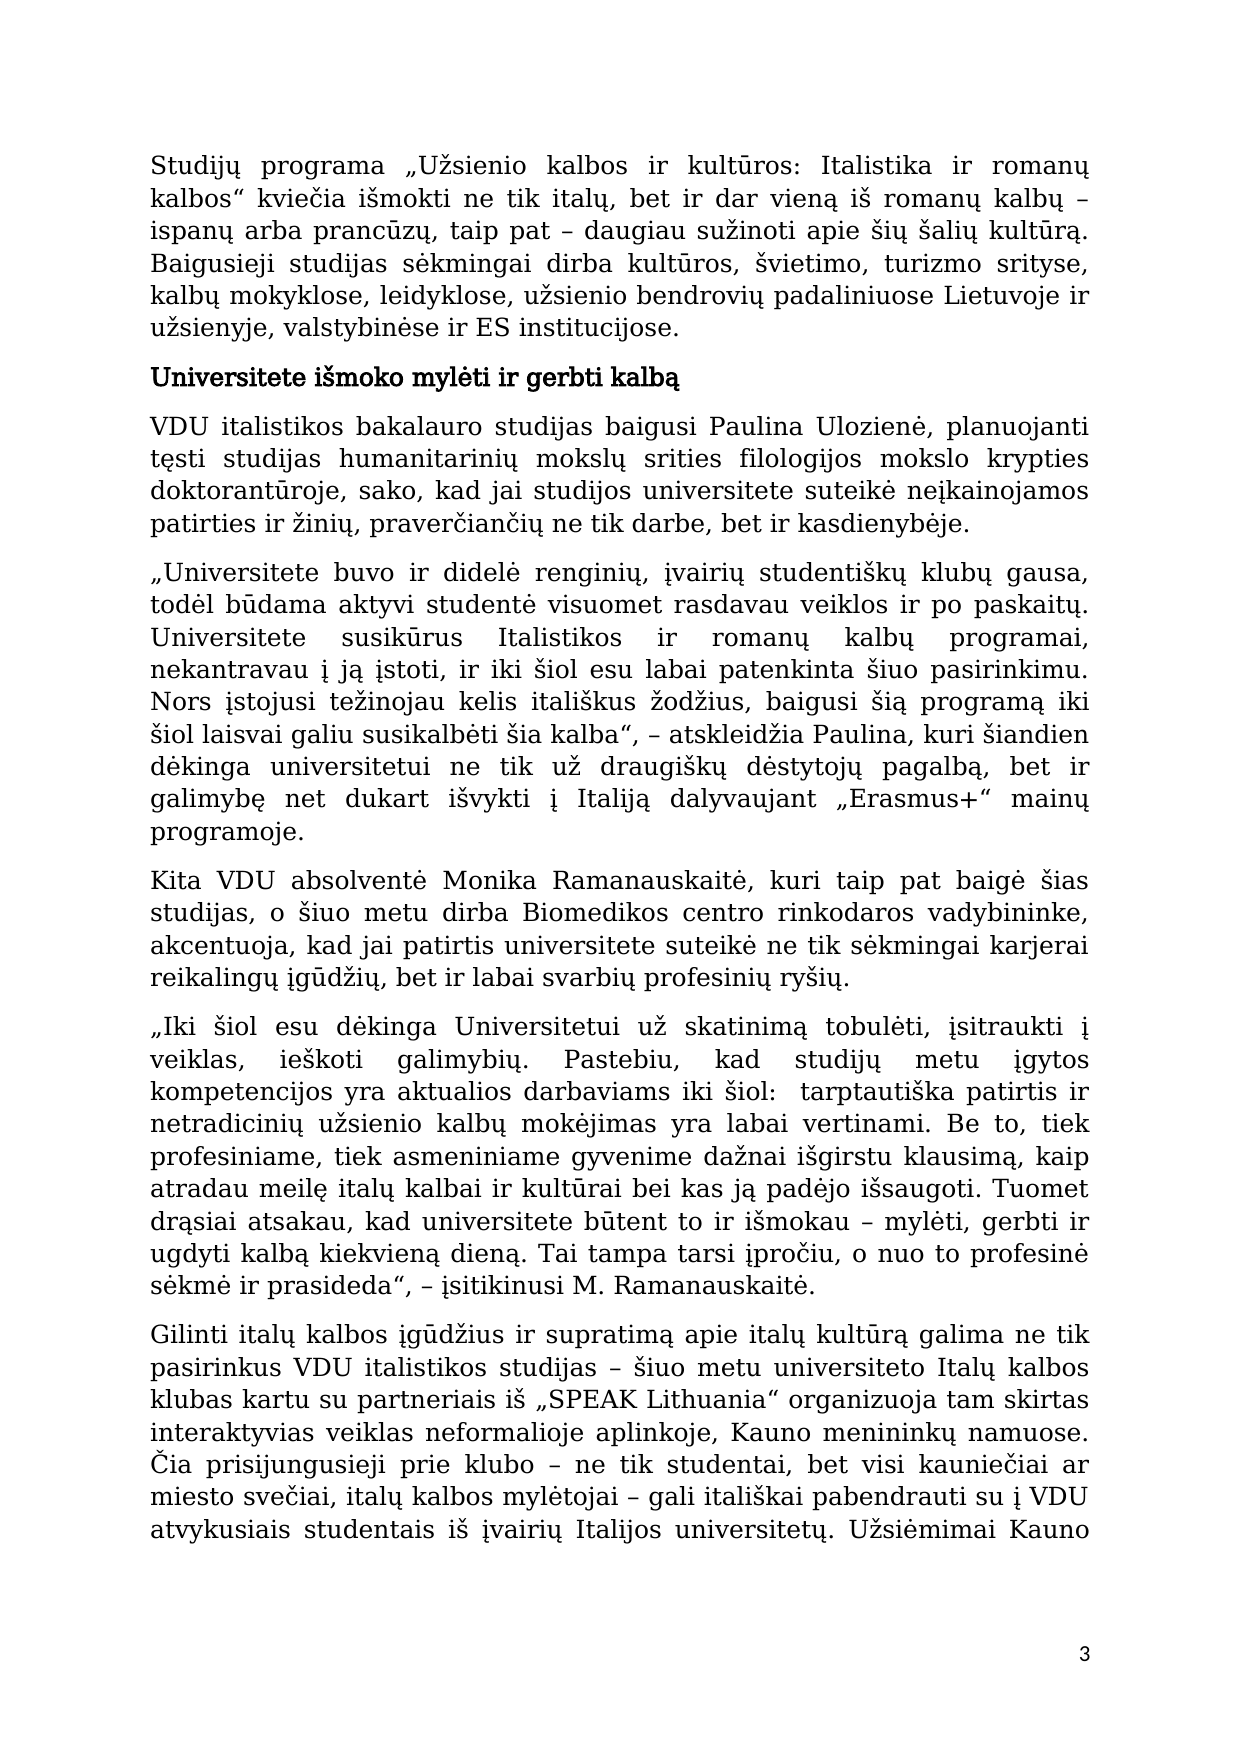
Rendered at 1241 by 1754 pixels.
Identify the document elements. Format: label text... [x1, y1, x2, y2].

text „Iki šiol esu dėkinga Universitetui už skatinimą tobulėti, įsitraukti į veiklas, ieškoti galimybių. Pastebiu, kad studijų metu įgytos kompetencijos yra aktualios darbaviams iki šiol: tarptautiška patirtis ir netradicinių užsienio kalbų mokėjimas yra labai vertinami. Be to, tiek profesiniame, tiek asmeniniame gyvenime dažnai išgirstu klausimą, kaip atradau meilę italų kalbai ir kultūrai bei kas ją padėjo išsaugoti. Tuomet drąsiai atsakau, kad universitete būtent to ir išmokau – mylėti, gerbti ir ugdyti kalbą kiekvieną dieną. Tai tampa tarsi įpročiu, o nuo to profesinė sėkmė ir prasideda“, – įsitikinusi M. Ramanauskaitė. [150, 1011, 1090, 1300]
text Studijų programa „Užsienio kalbos ir kultūros: Italistika ir romanų kalbos“ kviečia išmokti ne tik italų, bet ir dar vieną iš romanų kalbų – ispanų arba prancūzų, taip pat – daugiau sužinoti apie šių šalių kultūrą. Baigusieji studijas sėkmingai dirba kultūros, švietimo, turizmo srityse, kalbų mokyklose, leidyklose, užsienio bendrovių padaliniuose Lietuvoje ir užsienyje, valstybinėse ir ES institucijose. [150, 150, 1090, 342]
text VDU italistikos bakalauro studijas baigusi Paulina Ulozienė, planuojanti tęsti studijas humanitarinių mokslų srities filologijos mokslo krypties doktorantūroje, sako, kad jai studijos universitete suteikė neįkainojamos patirties ir žinių, praverčiančių ne tik darbe, bet ir kasdienybėje. [150, 410, 1090, 537]
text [150, 1319, 1090, 1543]
text Universitete išmoko mylėti ir gerbti kalbą [150, 361, 1090, 391]
text „Universitete buvo ir didelė renginių, įvairių studentiškų klubų gausa, todėl būdama aktyvi studentė visuomet rasdavau veiklos ir po paskaitų. Universitete susikūrus Italistikos ir romanų kalbų programai, nekantravau į ją įstoti, ir iki šiol esu labai patenkinta šiuo pasirinkimu. Nors įstojusi težinojau kelis itališkus žodžius, baigusi šią programą iki šiol laisvai galiu susikalbėti šia kalba“, – atskleidžia Paulina, kuri šiandien dėkinga universitetui ne tik už draugiškų dėstytojų pagalbą, bet ir galimybę net dukart išvykti į Italiją dalyvaujant „Erasmus+“ mainų programoje. [150, 556, 1090, 846]
text Kita VDU absolventė Monika Ramanauskaitė, kuri taip pat baigė šias studijas, o šiuo metu dirba Biomedikos centro rinkodaros vadybininke, akcentuoja, kad jai patirtis universitete suteikė ne tik sėkmingai karjerai reikalingų įgūdžių, bet ir labai svarbių profesinių ryšių. [150, 864, 1090, 992]
